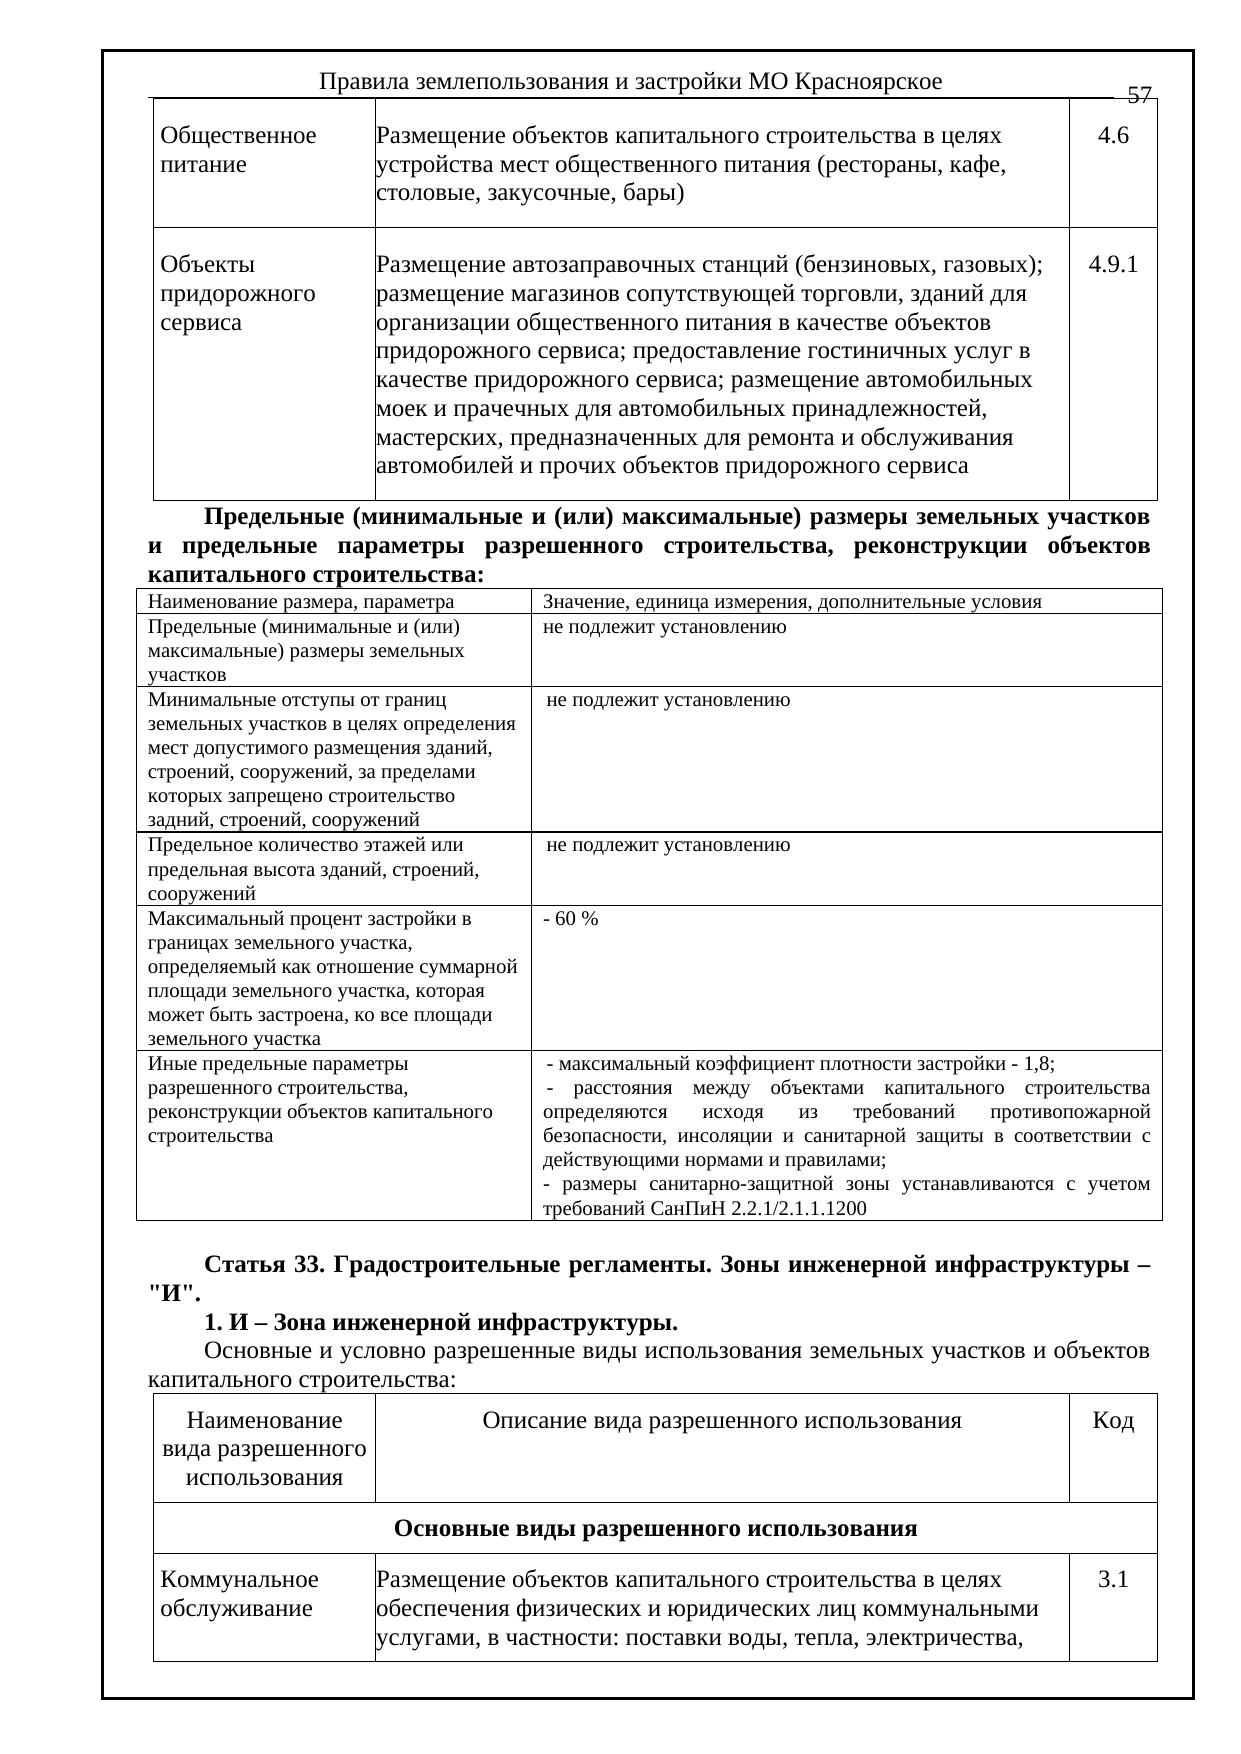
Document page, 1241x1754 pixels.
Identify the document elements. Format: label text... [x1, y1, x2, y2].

text 1. И – Зона инженерной инфраструктуры. [148, 1307, 1152, 1336]
table_cell Предельное количество этажей или предельная высота зданий, строений, сооружений [137, 833, 531, 904]
table_cell не подлежит установлению [532, 833, 1162, 904]
table_cell 4.6 [1070, 99, 1157, 227]
table_cell Объекты придорожного сервиса [154, 228, 375, 500]
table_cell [154, 1554, 375, 1661]
table_cell Размещение автозаправочных станций (бензиновых, газовых); размещение магазинов сопутствующей торговли, зданий для организации общественного питания в качестве объектов придорожного сервиса; предоставление гостиничных услуг в качестве придорожного сервиса; размещение автомобильных моек и прачечных для автомобильных принадлежностей, мастерских, предназначенных для ремонта и обслуживания автомобилей и прочих объектов придорожного сервиса [376, 228, 1069, 500]
table_cell Минимальные отступы от границ земельных участков в целях определения мест допустимого размещения зданий, строений, сооружений, за пределами которых запрещено строительство задний, строений, сооружений [137, 687, 531, 831]
table_cell Общественное питание [154, 99, 375, 227]
table_cell Размещение объектов капитального строительства в целях устройства мест общественного питания (рестораны, кафе, столовые, закусочные, бары) [376, 99, 1069, 227]
table_cell Максимальный процент застройки в границах земельного участка, определяемый как отношение суммарной площади земельного участка, которая может быть застроена, ко все площади земельного участка [137, 906, 531, 1050]
table_header Наименование вида разрешенного использования [154, 1394, 375, 1502]
table_cell 3.1 [1070, 1554, 1157, 1661]
text Основные и условно разрешенные виды использования земельных участков и объектов капитального строительства: [148, 1336, 1152, 1393]
table_header Наименование размера, параметра [137, 589, 531, 613]
table_cell Предельные (минимальные и (или) максимальные) размеры земельных участков [137, 614, 531, 686]
table_cell - максимальный коэффициент плотности застройки - 1,8; - расстояния между объектами капитального строительства определяются исходя из требований противопожарной безопасности, инсоляции и санитарной защиты в соответствии с действующими нормами и правилами; - размеры санитарно-защитной зоны устанавливаются с учетом требований СанПиН 2.2.1/2.1.1.1200 [532, 1051, 1162, 1219]
text Статья 33. Градостроительные регламенты. Зоны инженерной инфраструктуры – "И". [148, 1249, 1152, 1307]
table_cell Иные предельные параметры разрешенного строительства, реконструкции объектов капитального строительства [137, 1051, 531, 1219]
text Предельные (минимальные и (или) максимальные) размеры земельных участков и предельные параметры разрешенного строительства, реконструкции объектов капитального строительства: [148, 501, 1152, 588]
table_header Значение, единица измерения, дополнительные условия [532, 589, 1162, 613]
table_header Описание вида разрешенного использования [376, 1394, 1069, 1502]
table_cell - 60 % [532, 906, 1162, 1050]
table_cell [376, 1554, 1069, 1661]
table_header Код [1070, 1394, 1157, 1502]
table_cell не подлежит установлению [532, 687, 1162, 831]
table_cell Основные виды разрешенного использования [154, 1503, 1157, 1553]
table_cell не подлежит установлению [532, 614, 1162, 686]
table_cell 4.9.1 [1070, 228, 1157, 500]
